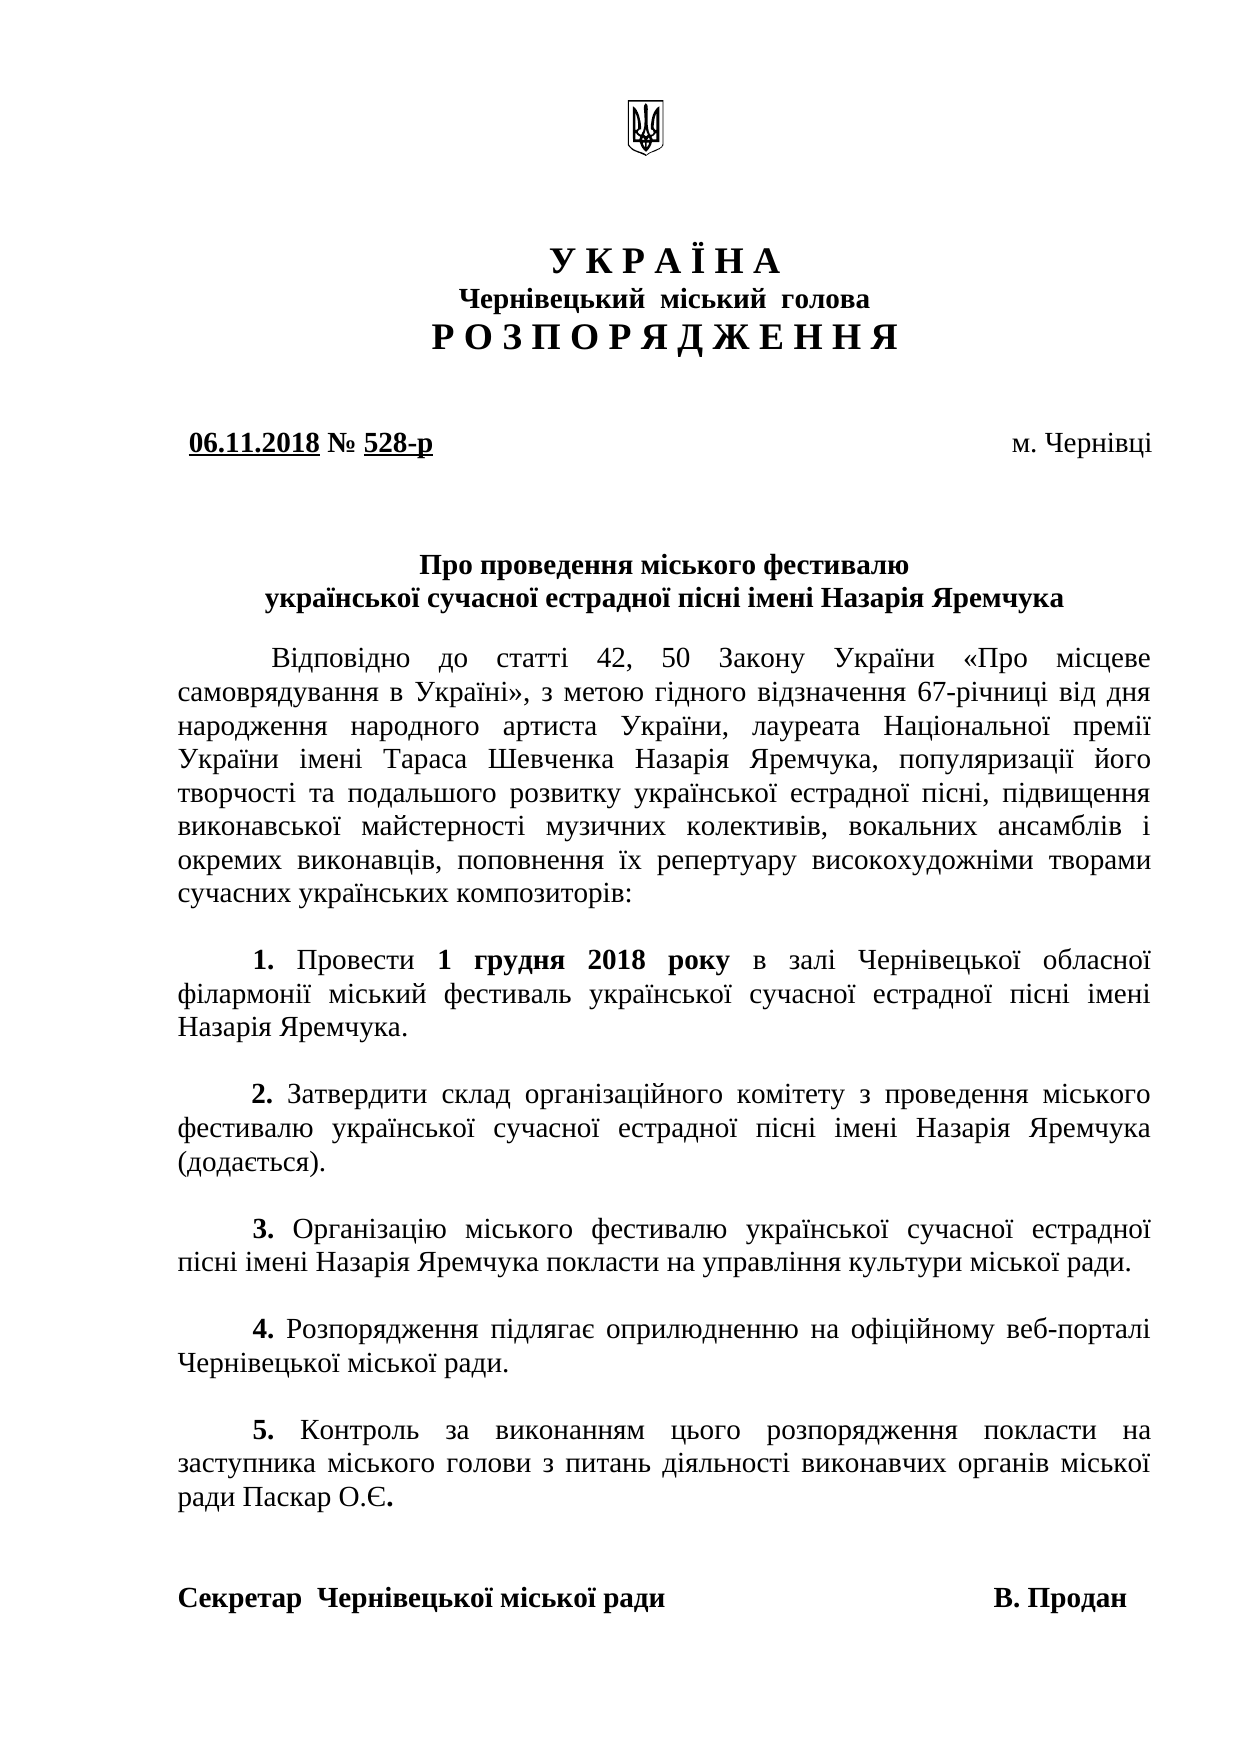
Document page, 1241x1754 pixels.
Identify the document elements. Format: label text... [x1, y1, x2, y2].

text Секретар Чернівецької міської ради В. Продан [177, 1580, 1152, 1613]
table_header 06.11.2018 № 528-р [177, 425, 638, 521]
text 5. Контроль за виконанням цього розпорядження покласти на заступника міського голови з питань діяльності виконавчих органів міської ради Паскар О.Є. [177, 1412, 1152, 1513]
subtitle У К Р А Ї Н А [177, 238, 1152, 281]
subtitle Чернівецький міський голова [177, 281, 1152, 315]
subtitle Р О З П О Р Я Д Ж Е Н Н Я [177, 315, 1152, 358]
text 1. Провести 1 грудня 2018 року в залі Чернівецької обласної філармонії міський фестиваль української сучасної естрадної пісні імені Назарія Яремчука. [177, 942, 1152, 1043]
table_header м. Чернівці [639, 425, 1163, 521]
text Відповідно до статті 42, 50 Закону України «Про місцеве самоврядування в Україні», з метою гідного відзначення 67-річниці від дня народження народного артиста України, лауреата Національної премії України імені Тараса Шевченка Назарія Яремчука, популяризації його творчості та подальшого розвитку української естрадної пісні, підвищення виконавської майстерності музичних колективів, вокальних ансамблів і окремих виконавців, поповнення їх репертуару високохудожніми творами сучасних українських композиторів: [177, 641, 1152, 909]
text української сучасної естрадної пісні імені Назарія Яремчука [177, 581, 1152, 614]
text 4. Розпорядження підлягає оприлюдненню на офіційному веб-порталі Чернівецької міської ради. [177, 1311, 1152, 1378]
text Про проведення міського фестивалю [177, 547, 1152, 581]
text 3. Організацію міського фестивалю української сучасної естрадної пісні імені Назарія Яремчука покласти на управління культури міської ради. [177, 1211, 1152, 1278]
text 2. Затвердити склад організаційного комітету з проведення міського фестивалю української сучасної естрадної пісні імені Назарія Яремчука (додається). [177, 1077, 1152, 1177]
